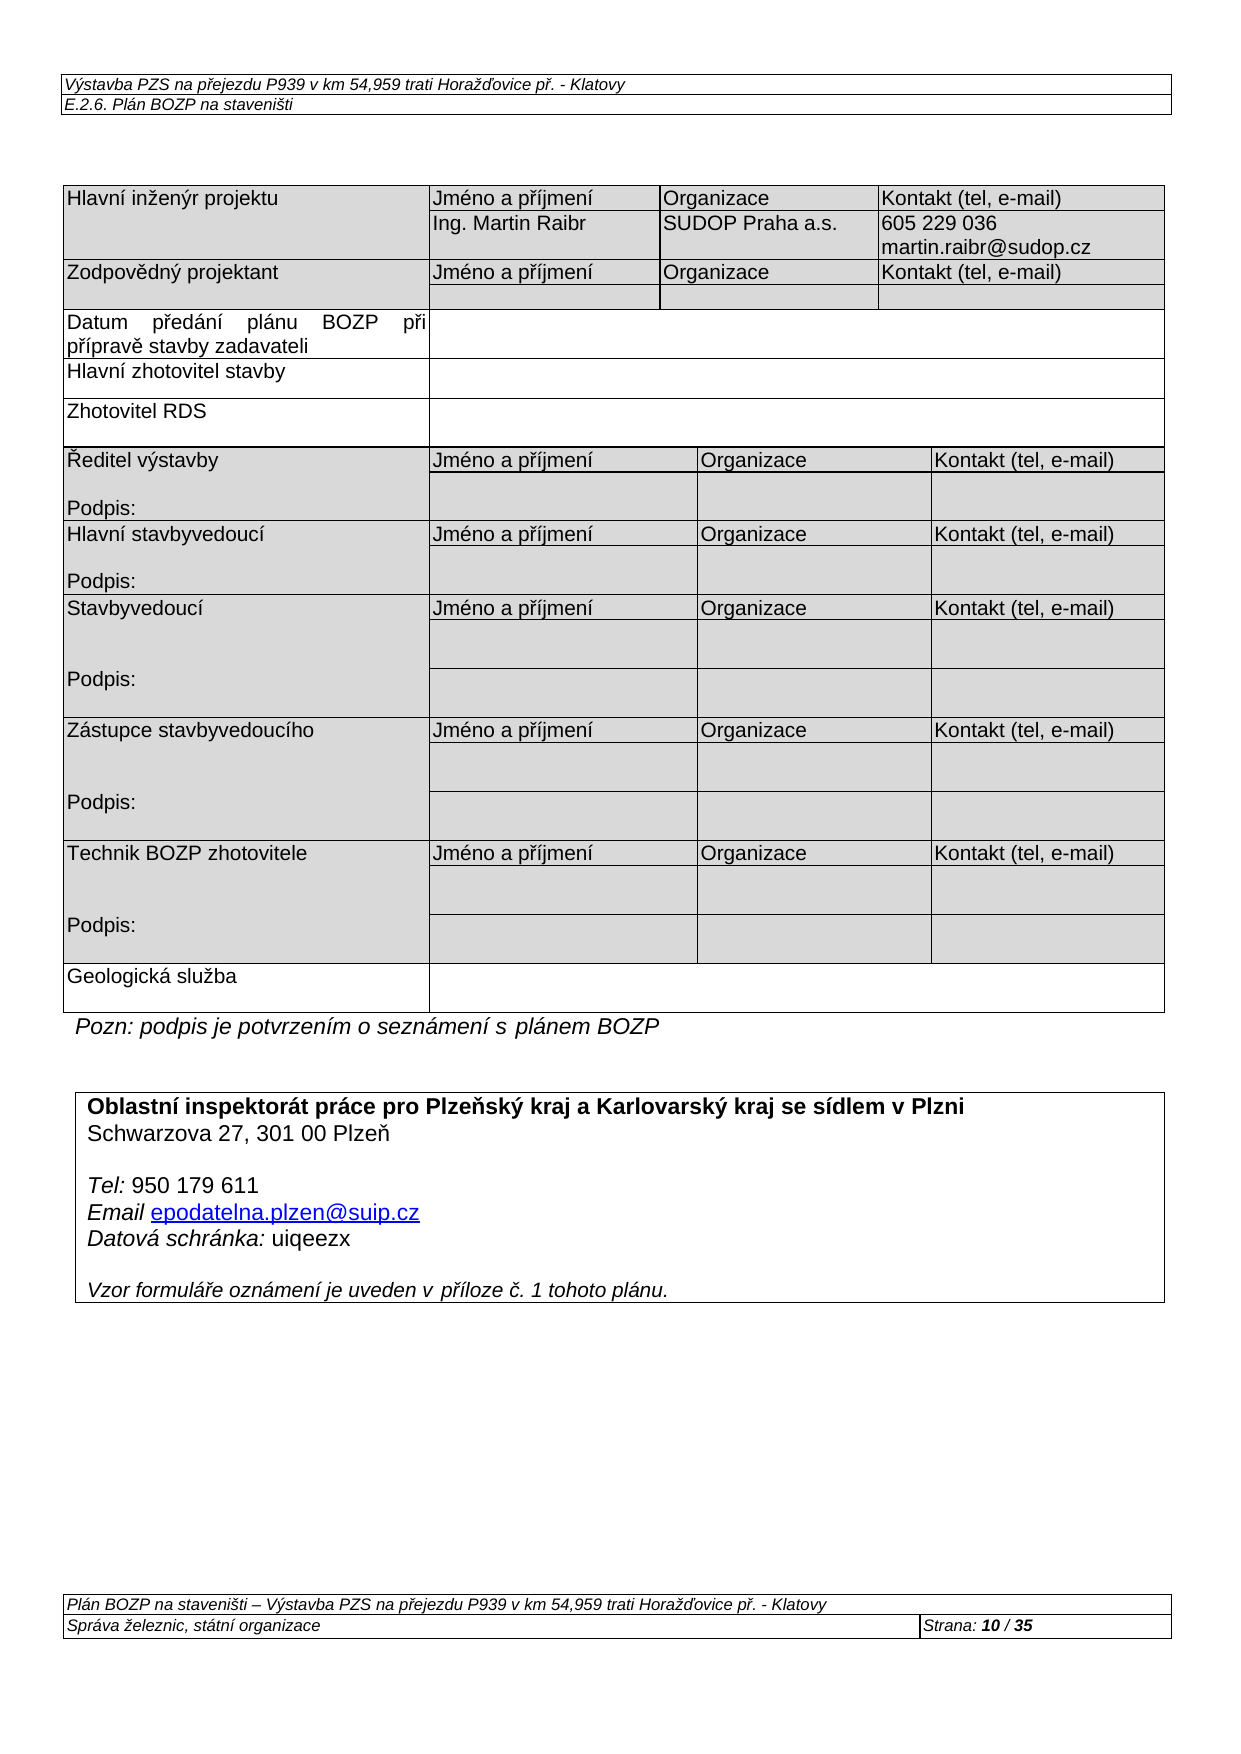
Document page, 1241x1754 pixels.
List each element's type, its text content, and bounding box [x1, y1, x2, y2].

table_header Kontakt (tel, e-mail) [879, 186, 1164, 210]
table_cell [932, 743, 1164, 791]
table_cell Ředitel výstavby Podpis: [64, 448, 429, 520]
table_cell [430, 359, 1164, 397]
table_cell Jméno a příjmení [430, 718, 697, 742]
table_cell [430, 285, 659, 309]
table_cell Ing. Martin Raibr [430, 211, 659, 259]
table_cell [698, 620, 931, 668]
table_cell [932, 669, 1164, 717]
table_cell Jméno a příjmení [430, 595, 697, 619]
table_cell Jméno a příjmení [430, 448, 697, 471]
table_cell [430, 620, 697, 668]
table_cell [698, 915, 931, 963]
table_cell [698, 743, 931, 791]
table_cell Kontakt (tel, e-mail) [879, 260, 1164, 284]
table_cell [698, 546, 931, 594]
table_cell [430, 964, 1164, 1012]
table_cell [698, 866, 931, 914]
table_header Hlavní inženýr projektu [64, 186, 429, 259]
table_cell Hlavní zhotovitel stavby [64, 359, 429, 397]
table_header Oblastní inspektorát práce pro Plzeňský kraj a Karlovarský kraj se sídlem v Plzni Schwarzova 27, 301 00 Plzeň Tel: 950 179 611 Email epodatelna.plzen@suip.cz Datová schránka: uiqeezx Vzor formuláře oznámení je uveden v příloze č. 1 tohoto plánu. [76, 1093, 1164, 1302]
table_cell 605 229 036 martin.raibr@sudop.cz [879, 211, 1164, 259]
table_cell Jméno a příjmení [430, 260, 659, 284]
table_cell Organizace [661, 260, 878, 284]
table_cell [430, 473, 697, 520]
text Pozn: podpis je potvrzením o seznámení s plánem BOZP [75, 1013, 1165, 1039]
table_cell Kontakt (tel, e-mail) [932, 521, 1164, 545]
table_cell [430, 792, 697, 840]
table_cell [932, 792, 1164, 840]
table_cell [430, 866, 697, 914]
table_cell Jméno a příjmení [430, 521, 697, 545]
table_cell Jméno a příjmení [430, 841, 697, 865]
table_header Organizace [661, 186, 878, 210]
table_cell [661, 285, 878, 309]
table_cell [698, 792, 931, 840]
table_cell Kontakt (tel, e-mail) [932, 718, 1164, 742]
table_cell [698, 669, 931, 717]
table_cell Zhotovitel RDS [64, 399, 429, 446]
table_cell Technik BOZP zhotovitele Podpis: [64, 841, 429, 963]
table_cell [698, 473, 931, 520]
table_cell Kontakt (tel, e-mail) [932, 448, 1164, 471]
table_cell Organizace [698, 448, 931, 471]
table_cell SUDOP Praha a.s. [661, 211, 878, 259]
table_cell Geologická služba [64, 964, 429, 1012]
table_cell Hlavní stavbyvedoucí Podpis: [64, 521, 429, 594]
table_header Jméno a příjmení [430, 186, 659, 210]
table_cell Zástupce stavbyvedoucího Podpis: [64, 718, 429, 840]
table_cell [430, 915, 697, 963]
table_cell [932, 473, 1164, 520]
table_cell [430, 546, 697, 594]
table_cell Kontakt (tel, e-mail) [932, 841, 1164, 865]
table_cell [932, 866, 1164, 914]
table_cell Organizace [698, 521, 931, 545]
table_cell Organizace [698, 718, 931, 742]
table_cell [932, 915, 1164, 963]
table_cell [430, 310, 1164, 358]
table_cell [430, 669, 697, 717]
table_cell Stavbyvedoucí Podpis: [64, 595, 429, 717]
table_cell [879, 285, 1164, 309]
table_cell Datum předání plánu BOZP při přípravě stavby zadavateli [64, 310, 429, 358]
table_cell [932, 620, 1164, 668]
table_cell Organizace [698, 595, 931, 619]
table_cell Organizace [698, 841, 931, 865]
table_cell [430, 399, 1164, 446]
table_cell Kontakt (tel, e-mail) [932, 595, 1164, 619]
table_cell [932, 546, 1164, 594]
table_cell [430, 743, 697, 791]
table_cell Zodpovědný projektant [64, 260, 429, 309]
